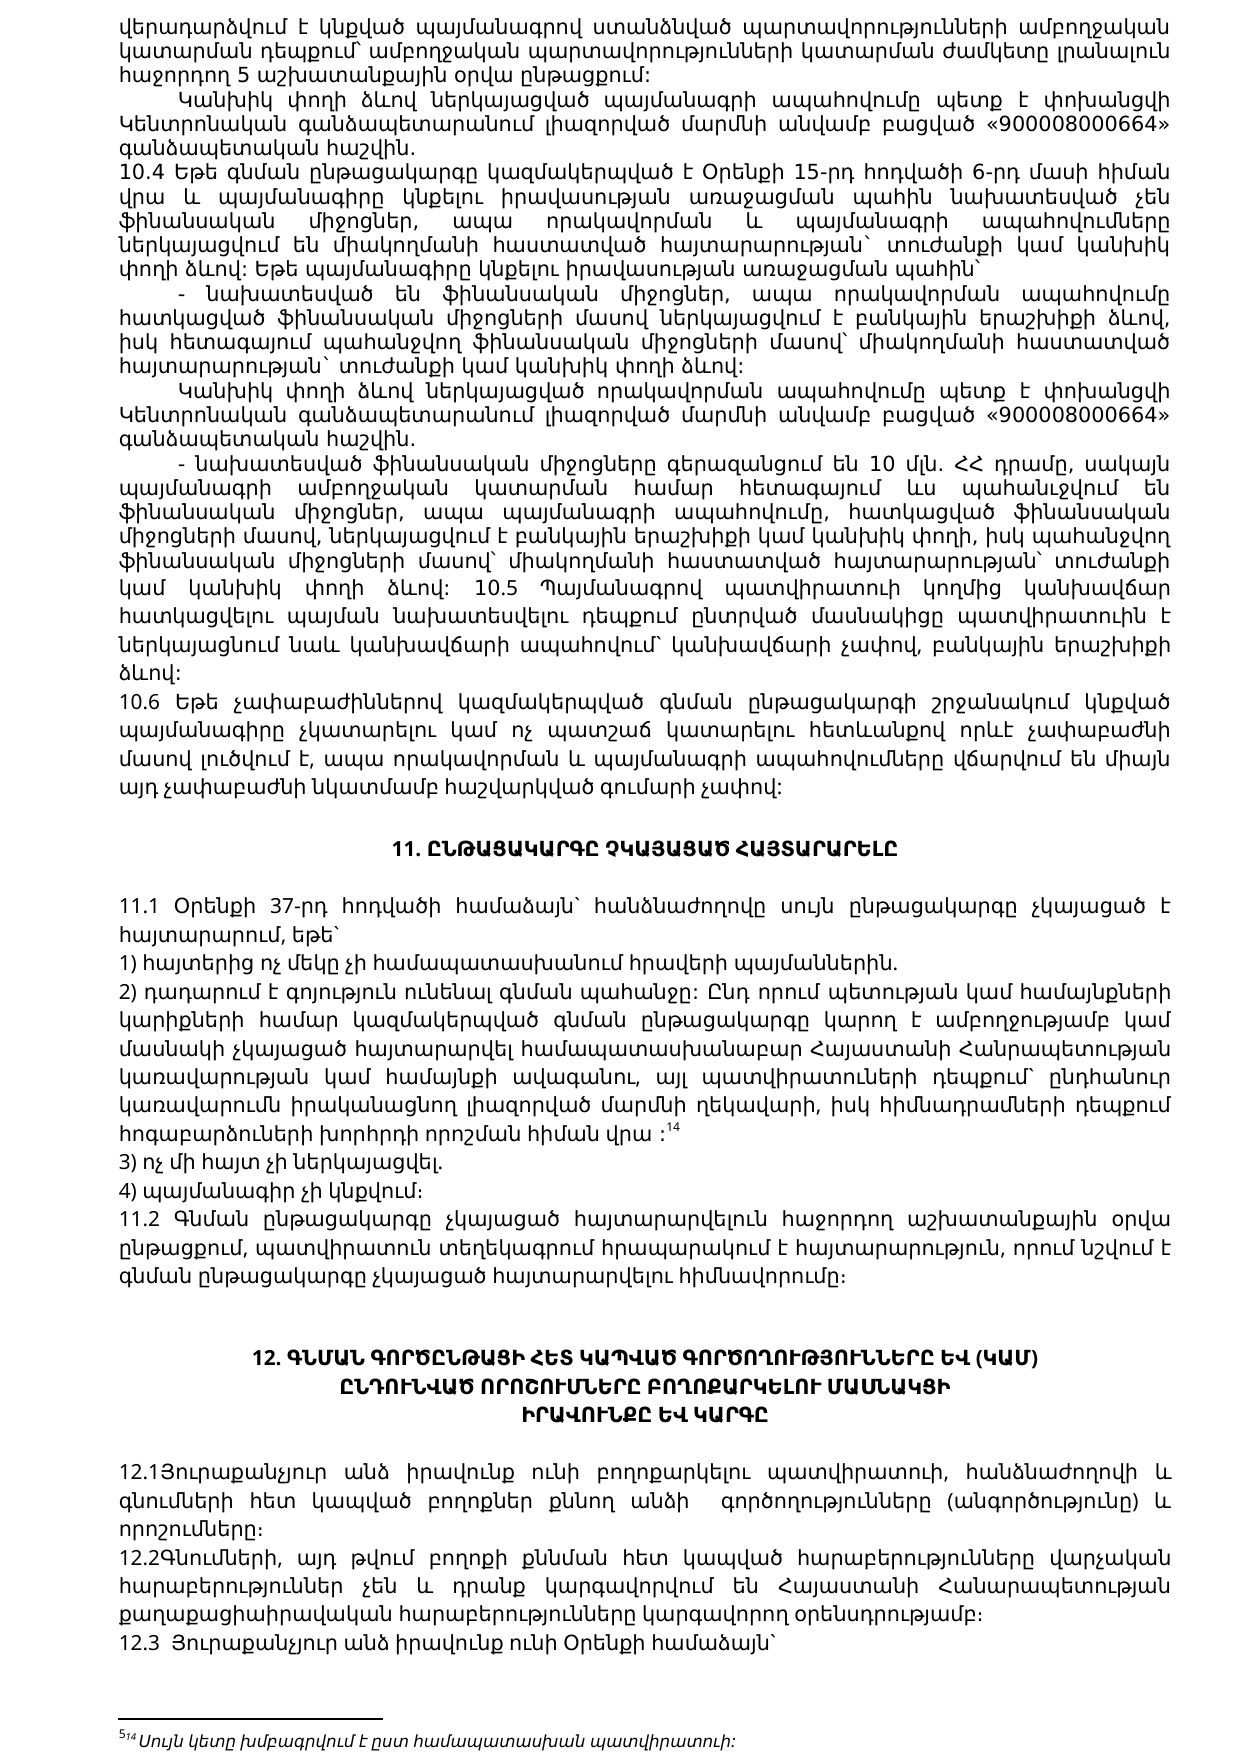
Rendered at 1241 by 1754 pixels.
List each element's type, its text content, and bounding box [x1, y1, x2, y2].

text ԻՐԱՎՈՒՆՔԸ ԵՎ ԿԱՐԳԸ [118, 1400, 1171, 1429]
text 12. ԳՆՄԱՆ ԳՈՐԾԸՆԹԱՑԻ ՀԵՏ ԿԱՊՎԱԾ ԳՈՐԾՈՂՈՒԹՅՈՒՆՆԵՐԸ ԵՎ (ԿԱՄ) [118, 1343, 1171, 1372]
text Կանխիկ փողի ձևով ներկայացված պայմանագրի ապահովումը պետք է փոխանցվի Կենտրոնական գանձապետարանում լիազորված մարմնի անվամբ բացված «900008000664» գանձապետական հաշվին. [118, 88, 1171, 160]
text - նախատեսված ֆինանսական միջոցները գերազանցում են 10 մլն. ՀՀ դրամը, սակայն պայմանագրի ամբողջական կատարման համար հետագայում ևս պահանւջվում են ֆինանսական միջոցներ, ապա պայմանագրի ապահովումը, հատկացված ֆինանսական միջոցների մասով, ներկայացվում է բանկային երաշխիքի կամ կանխիկ փողի, իսկ պահանջվող ֆինանսական միջոցների մասով՝ միակողմանի հաստատված հայտարարության՝ տուժանքի կամ կանխիկ փողի ձևով: 10.5 Պայմանագրով պատվիրատուի կողմից կանխավճար հատկացվելու պայման նախատեսվելու դեպքում ընտրված մասնակիցը պատվիրատուին է ներկայացնում նաև կանխավճարի ապահովում` կանխավճարի չափով, բանկային երաշխիքի ձևով: [118, 452, 1171, 687]
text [118, 15, 1171, 88]
text 3) ոչ մի հայտ չի ներկայացվել. [118, 1147, 1171, 1176]
text 10.4 Եթե գնման ընթացակարգը կազմակերպված է Օրենքի 15-րդ հոդվածի 6-րդ մասի հիման վրա և պայմանագիրը կնքելու իրավասության առաջացման պահին նախատեսված չեն ֆինանսական միջոցներ, ապա որակավորման և պայմանագրի ապահովումները ներկայացվում են միակողմանի հաստատված հայտարարության` տուժանքի կամ կանխիկ փողի ձևով: Եթե պայմանագիրը կնքելու իրավասության առաջացման պահին՝ [118, 160, 1171, 282]
text 10.6 Եթե չափաբաժիններով կազմակերպված գնման ընթացակարգի շրջանակում կնքված պայմանագիրը չկատարելու կամ ոչ պատշաճ կատարելու հետևանքով որևէ չափաբաժնի մասով լուծվում է, ապա որակավորման և պայմանագրի ապահովումները վճարվում են միայն այդ չափաբաժնի նկատմամբ հաշվարկված գումարի չափով: [118, 687, 1171, 801]
text 12.2Գնումների, այդ թվում բողոքի քննման հետ կապված հարաբերությունները վարչական հարաբերություններ չեն և դրանք կարգավորվում են Հայաստանի Հանարապետության քաղաքացիաիրավական հարաբերությունները կարգավորող օրենսդրությամբ։ [118, 1543, 1171, 1628]
text 11. ԸՆԹԱՑԱԿԱՐԳԸ ՉԿԱՅԱՑԱԾ ՀԱՅՏԱՐԱՐԵԼԸ [118, 834, 1171, 863]
text 11.1 Օրենքի 37-րդ հոդվածի համաձայն` հանձնաժողովը սույն ընթացակարգը չկայացած է հայտարարում, եթե` [118, 891, 1171, 948]
text Կանխիկ փողի ձևով ներկայացված որակավորման ապահովումը պետք է փոխանցվի Կենտրոնական գանձապետարանում լիազորված մարմնի անվամբ բացված «900008000664» գանձապետական հաշվին. [118, 379, 1171, 452]
text ԸՆԴՈՒՆՎԱԾ ՈՐՈՇՈՒՄՆԵՐԸ ԲՈՂՈՔԱՐԿԵԼՈՒ ՄԱՍՆԱԿՑԻ [118, 1372, 1171, 1400]
text 12.1Յուրաքանչյուր անձ իրավունք ունի բողոքարկելու պատվիրատուի, հանձնաժողովի և գնումների հետ կապված բողոքներ քննող անձի գործողությունները (անգործությունը) և որոշումները։ [118, 1457, 1171, 1543]
text 1) հայտերից ոչ մեկը չի համապատասխանում հրավերի պայմաններին. [118, 948, 1171, 977]
text - նախատեսված են ֆինանսական միջոցներ, ապա որակավորման ապահովումը հատկացված ֆինանսական միջոցների մասով ներկայացվում է բանկային երաշխիքի ձևով, իսկ հետագայում պահանջվող ֆինանսական միջոցների մասով՝ միակողմանի հաստատված հայտարարության` տուժանքի կամ կանխիկ փողի ձևով: [118, 282, 1171, 379]
text 4) պայմանագիր չի կնքվում։ [118, 1176, 1171, 1204]
text 2) դադարում է գոյություն ունենալ գնման պահանջը: Ընդ որում պետության կամ համայնքների կարիքների համար կազմակերպված գնման ընթացակարգը կարող է ամբողջությամբ կամ մասնակի չկայացած հայտարարվել համապատասխանաբար Հայաստանի Հանրապետության կառավարության կամ համայնքի ավագանու, այլ պատվիրատուների դեպքում` ընդհանուր կառավարումն իրականացնող լիազորված մարմնի ղեկավարի, իսկ հիմնադրամների դեպքում հոգաբարձուների խորհրդի որոշման հիման վրա:14 [118, 977, 1171, 1147]
text 11.2 Գնման ընթացակարգը չկայացած հայտարարվելուն հաջորդող աշխատանքային օրվա ընթացքում, պատվիրատուն տեղեկագրում հրապարակում է հայտարարություն, որում նշվում է գնման ընթացակարգը չկայացած հայտարարվելու հիմնավորումը։ [118, 1204, 1171, 1289]
text 12.3 Յուրաքանչյուր անձ իրավունք ունի Օրենքի համաձայն` [118, 1628, 1171, 1656]
